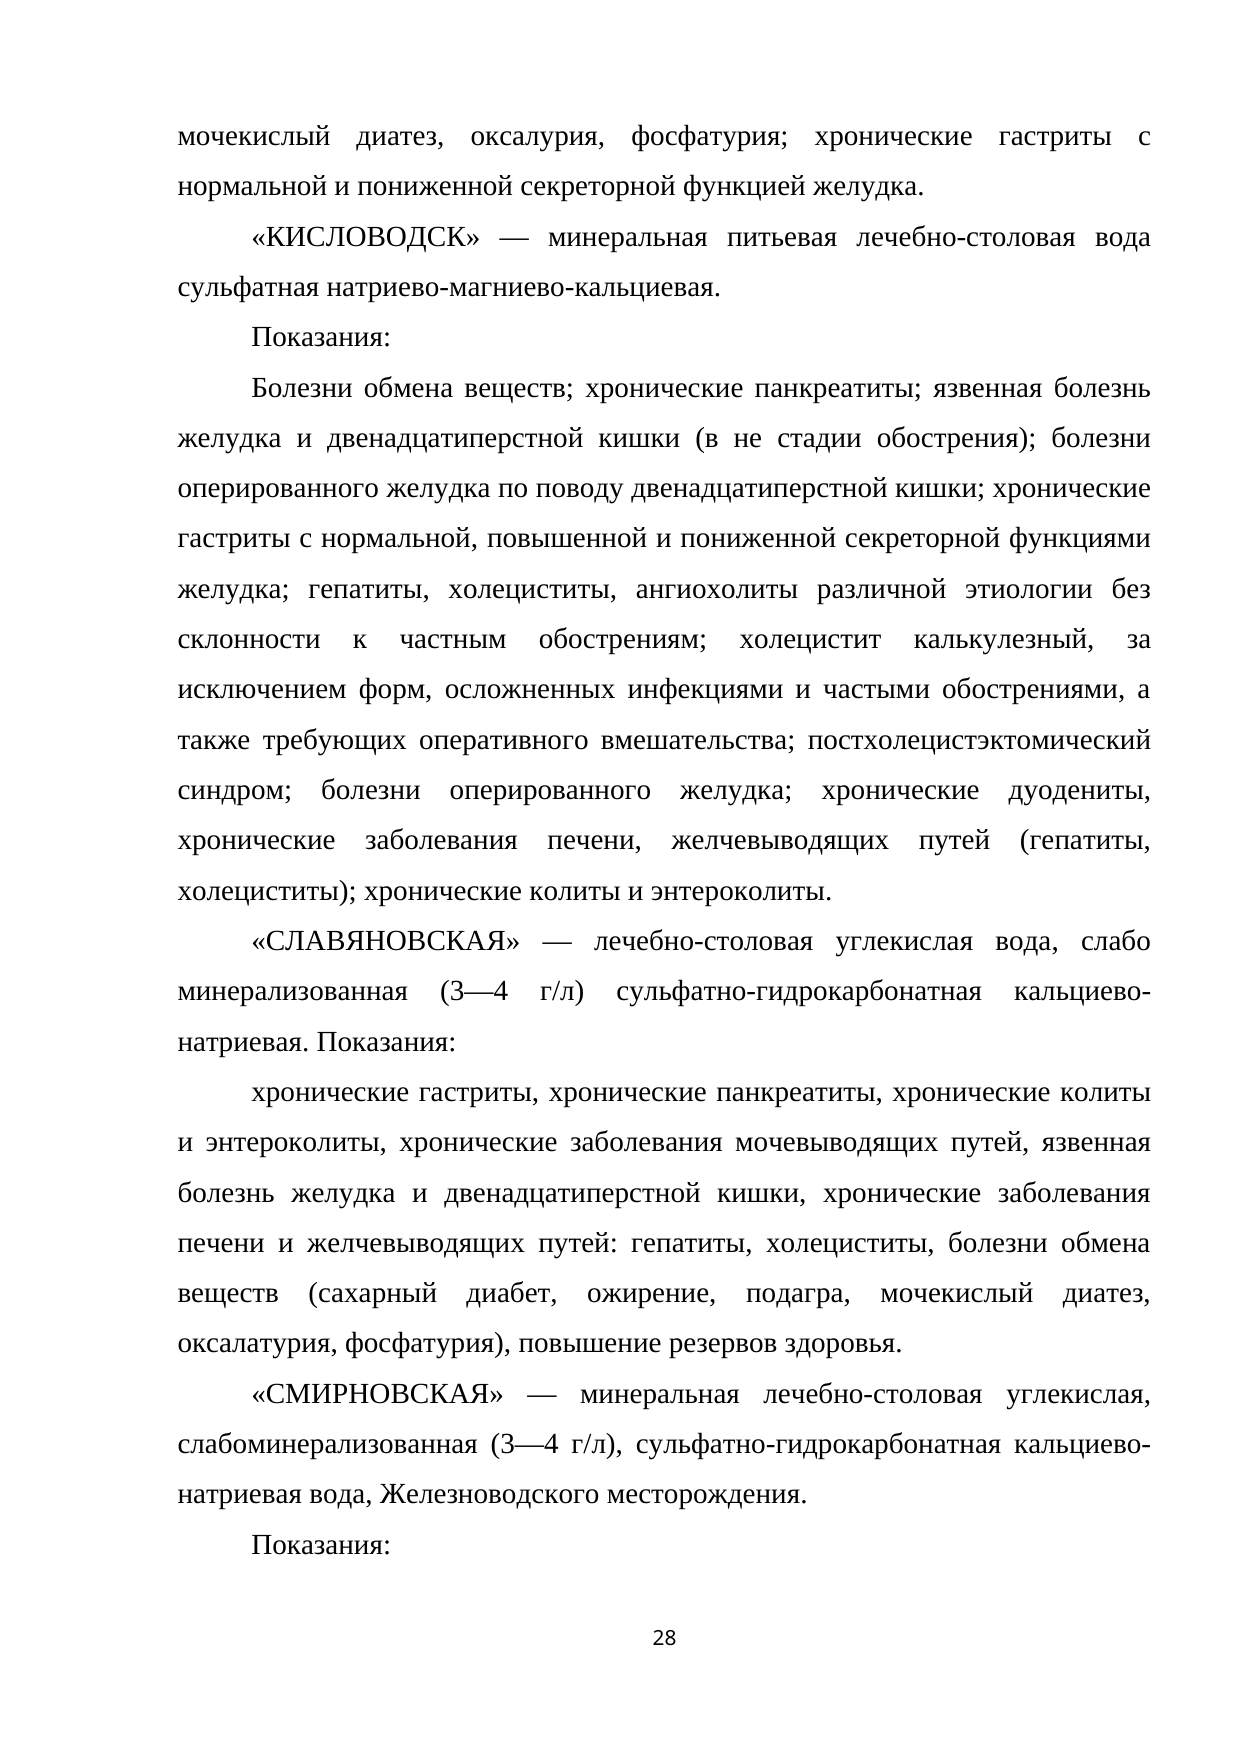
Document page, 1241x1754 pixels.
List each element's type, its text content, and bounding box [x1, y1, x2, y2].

text «СМИРНОВСКАЯ» — минеральная лечебно-столовая углекислая, слабоминерализованная (3—4 г/л), сульфатно-гидрокарбонатная кальциево-натриевая вода, Железноводского месторождения. [177, 1376, 1152, 1510]
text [177, 118, 1152, 202]
text «СЛАВЯНОВСКАЯ» — лечебно-столовая углекислая вода, слабо минерализованная (3—4 г/л) сульфатно-гидрокарбонатная кальциево-натриевая. Показания: [177, 923, 1152, 1057]
text Болезни обмена веществ; хронические панкреатиты; язвенная болезнь желудка и двенадцатиперстной кишки (в не стадии обострения); болезни оперированного желудка по поводу двенадцатиперстной кишки; хронические гастриты с нормальной, повышенной и пониженной секреторной функциями желудка; гепатиты, холециститы, ангиохолиты различной этиологии без склонности к частным обострениям; холецистит калькулезный, за исключением форм, осложненных инфекциями и частыми обострениями, а также требующих оперативного вмешательства; постхолецистэктомический синдром; болезни оперированного желудка; хронические дуодениты, хронические заболевания печени, желчевыводящих путей (гепатиты, холециститы); хронические колиты и энтероколиты. [177, 370, 1152, 906]
text «КИСЛОВОДСК» — минеральная питьевая лечебно-столовая вода сульфатная натриево-магниево-кальциевая. [177, 219, 1152, 303]
text хронические гастриты, хронические панкреатиты, хронические колиты и энтероколиты, хронические заболевания мочевыводящих путей, язвенная болезнь желудка и двенадцатиперстной кишки, хронические заболевания печени и желчевыводящих путей: гепатиты, холециститы, болезни обмена веществ (сахарный диабет, ожирение, подагра, мочекислый диатез, оксалатурия, фосфатурия), повышение резервов здоровья. [177, 1074, 1152, 1359]
text Показания: [177, 319, 1152, 353]
text Показания: [177, 1527, 1152, 1560]
